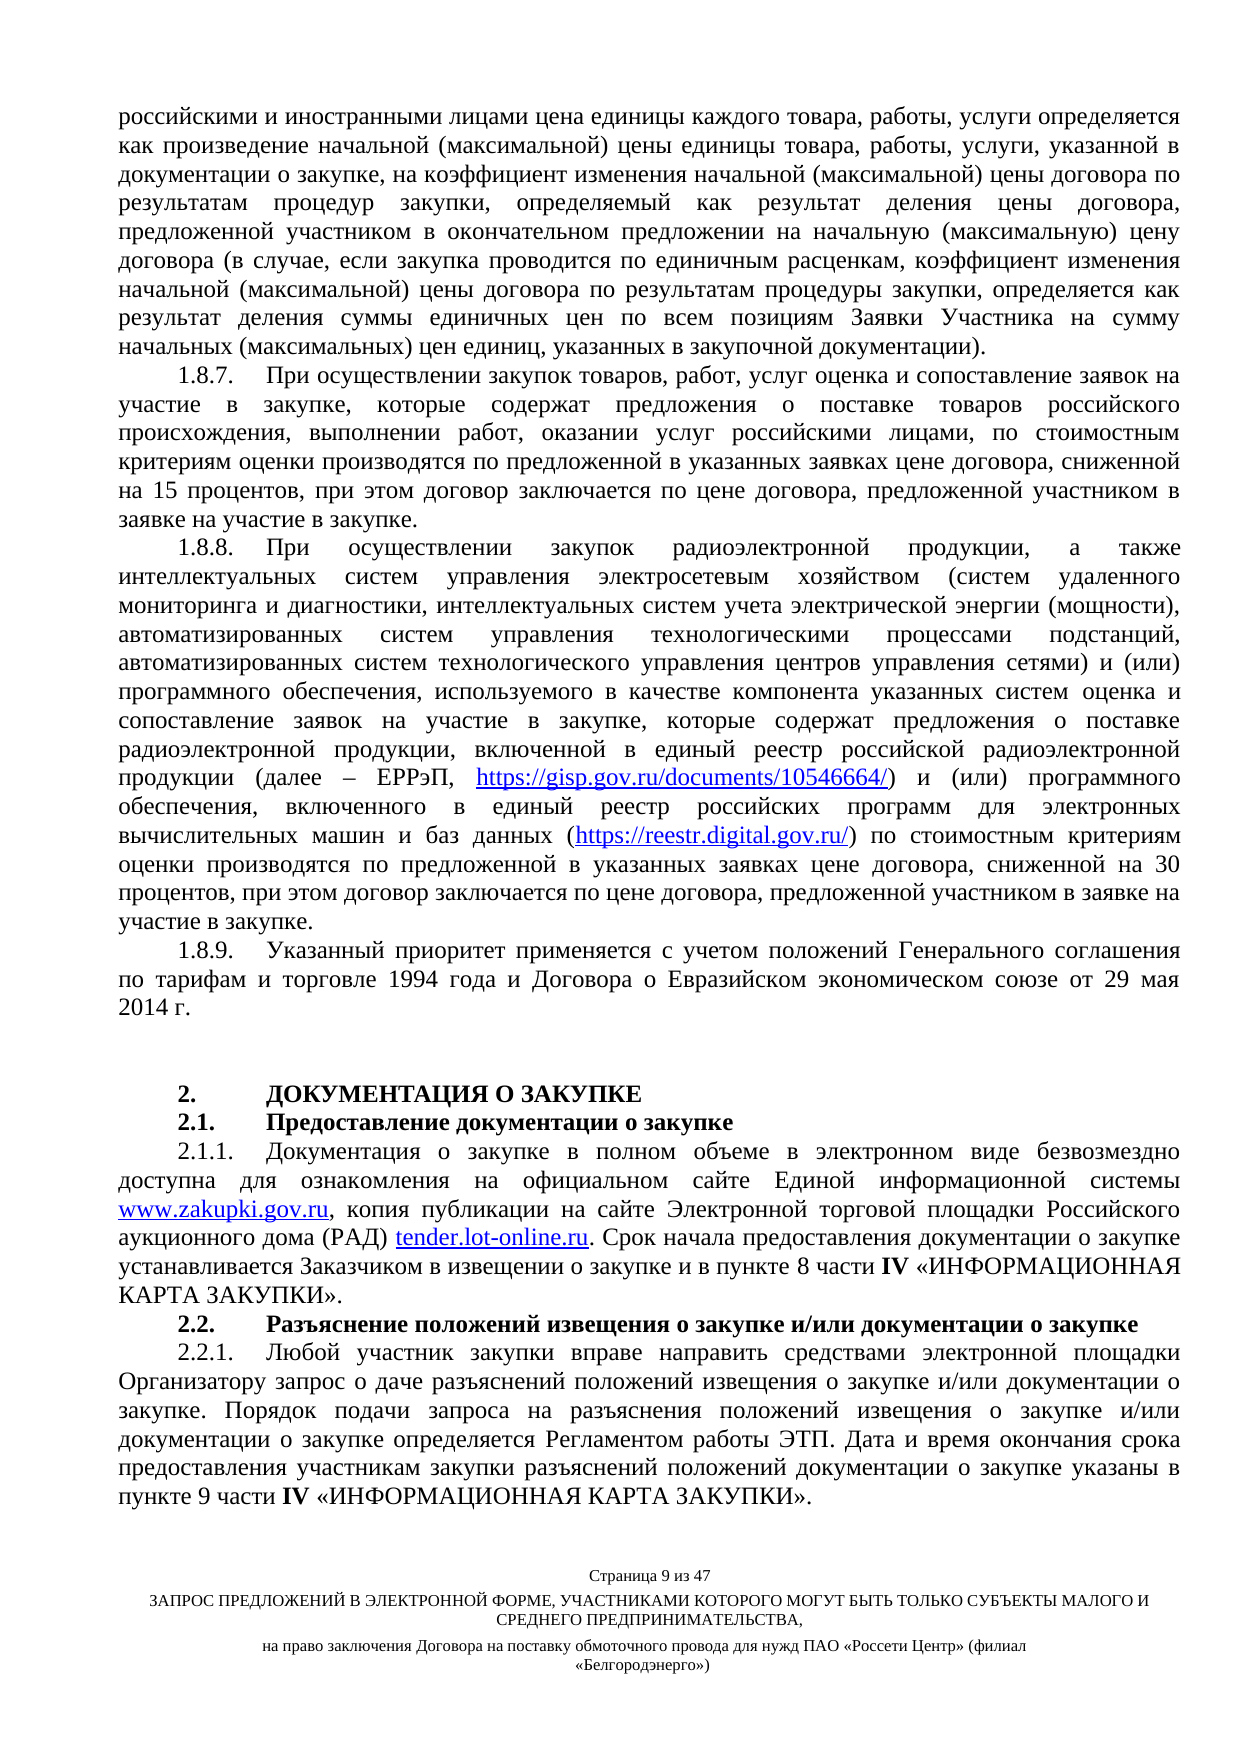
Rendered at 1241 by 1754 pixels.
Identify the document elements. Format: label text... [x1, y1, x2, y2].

subtitle При осуществлении закупок товаров, работ, услуг оценка и сопоставление заявок на участие в закупке, которые содержат предложения о поставке товаров российского происхождения, выполнении работ, оказании услуг российскими лицами, по стоимостным критериям оценки производятся по предложенной в указанных заявках цене договора, сниженной на 15 процентов, при этом договор заключается по цене договора, предложенной участником в заявке на участие в закупке. [118, 360, 1181, 532]
subtitle Указанный приоритет применяется с учетом положений Генерального соглашения по тарифам и торговле 1994 года и Договора о Евразийском экономическом союзе от 29 мая 2014 г. [118, 935, 1181, 1021]
subtitle ДОКУМЕНТАЦИЯ О ЗАКУПКЕ [118, 1079, 1181, 1107]
subtitle Любой участник закупки вправе направить средствами электронной площадки Организатору запрос о даче разъяснений положений извещения о закупке и/или документации о закупке. Порядок подачи запроса на разъяснения положений извещения о закупке и/или документации о закупке определяется Регламентом работы ЭТП. Дата и время окончания срока предоставления участникам закупки разъяснений положений документации о закупке указаны в пункте 9 части IV «ИНФОРМАЦИОННАЯ КАРТА ЗАКУПКИ». [118, 1337, 1181, 1510]
subtitle Документация о закупке в полном объеме в электронном виде безвозмездно доступна для ознакомления на официальном сайте Единой информационной системы www.zakupki.gov.ru, копия публикации на сайте Электронной торговой площадки Российского аукционного дома (РАД) tender.lot-online.ru. Срок начала предоставления документации о закупке устанавливается Заказчиком в извещении о закупке и в пункте 8 части IV «ИНФОРМАЦИОННАЯ КАРТА ЗАКУПКИ». [118, 1136, 1181, 1309]
subtitle Предоставление документации о закупке [118, 1107, 1181, 1136]
subtitle При осуществлении закупок радиоэлектронной продукции, а также интеллектуальных систем управления электросетевым хозяйством (систем удаленного мониторинга и диагностики, интеллектуальных систем учета электрической энергии (мощности), автоматизированных систем управления технологическими процессами подстанций, автоматизированных систем технологического управления центров управления сетями) и (или) программного обеспечения, используемого в качестве компонента указанных систем оценка и сопоставление заявок на участие в закупке, которые содержат предложения о поставке радиоэлектронной продукции, включенной в единый реестр российской радиоэлектронной продукции (далее – ЕРРэП, https://gisp.gov.ru/documents/10546664/) и (или) программного обеспечения, включенного в единый реестр российских программ для электронных вычислительных машин и баз данных (https://reestr.digital.gov.ru/) по стоимостным критериям оценки производятся по предложенной в указанных заявках цене договора, сниженной на 30 процентов, при этом договор заключается по цене договора, предложенной участником в заявке на участие в закупке. [118, 532, 1181, 935]
subtitle Разъяснение положений извещения о закупке и/или документации о закупке [118, 1309, 1181, 1337]
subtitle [118, 101, 1181, 360]
